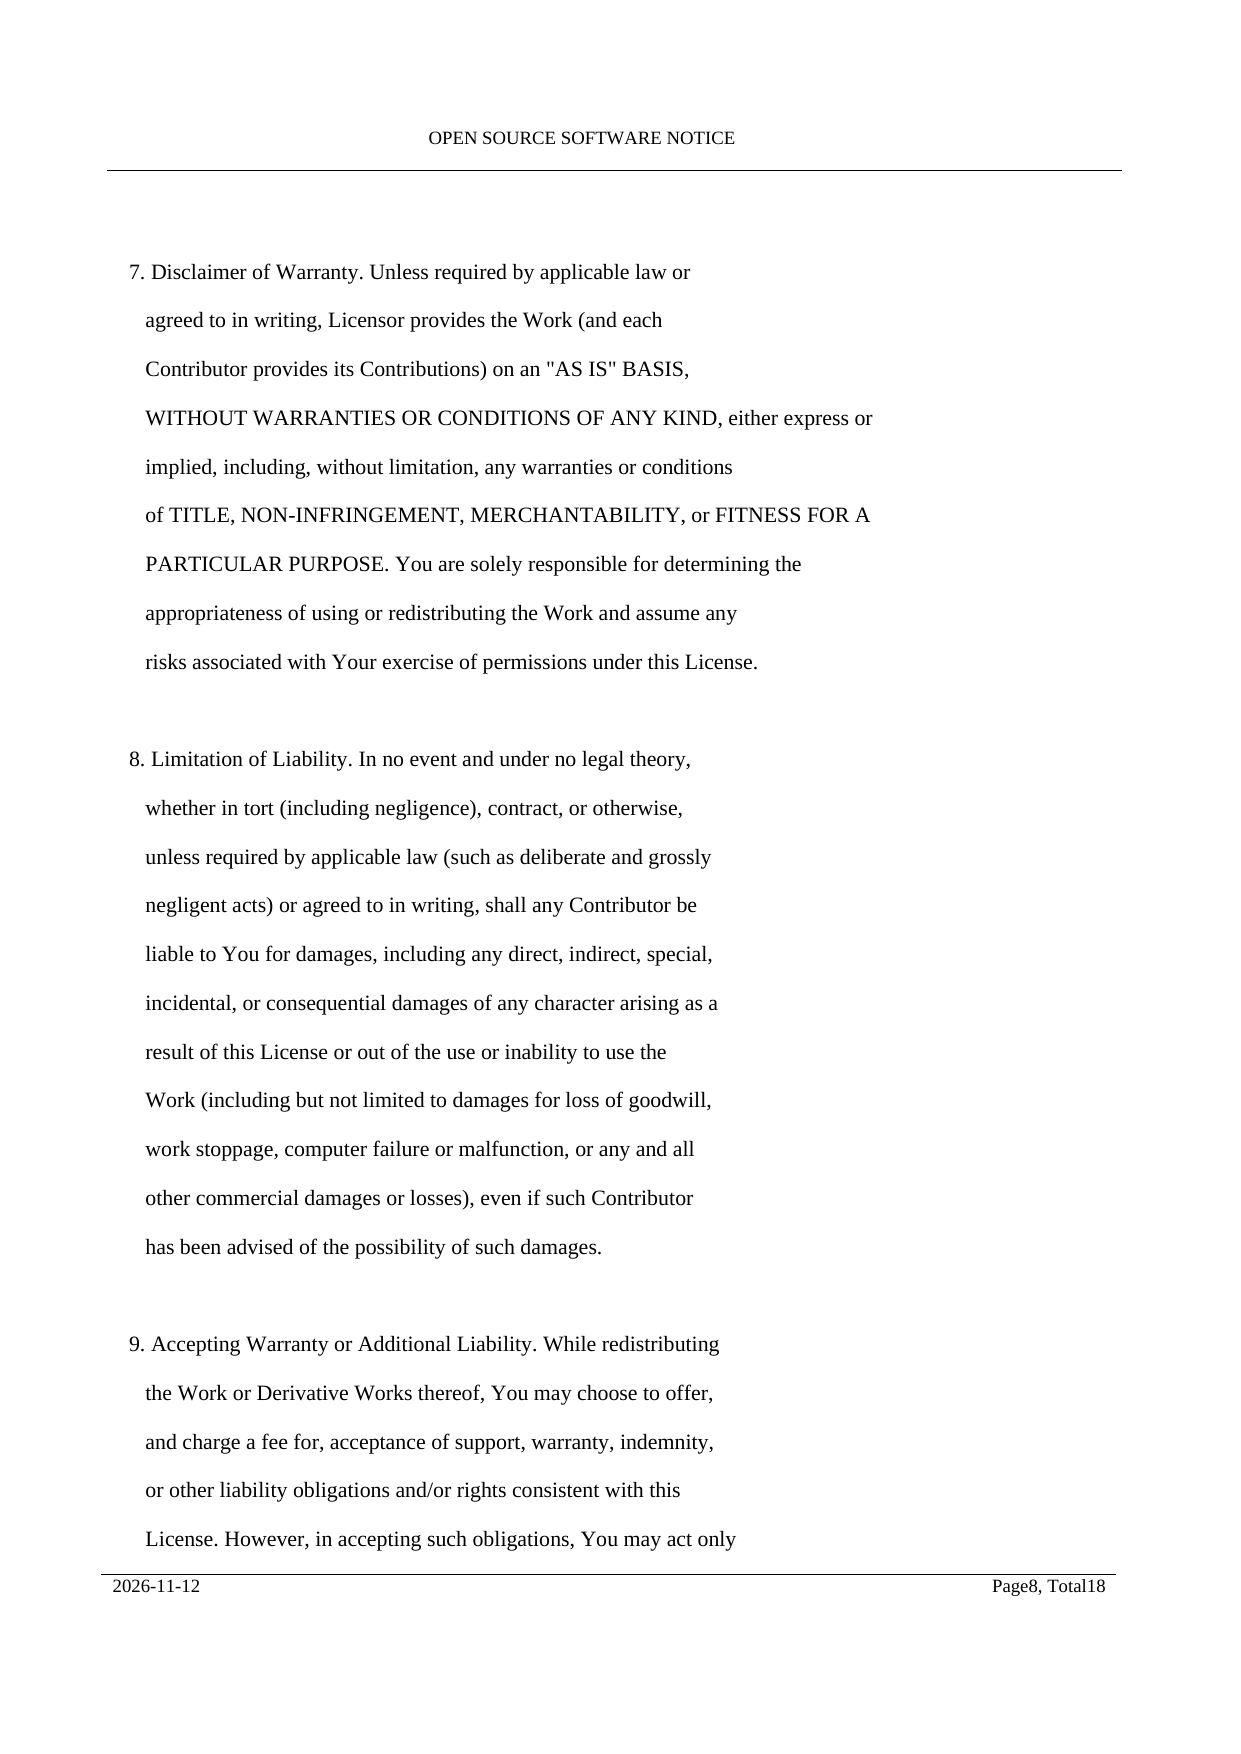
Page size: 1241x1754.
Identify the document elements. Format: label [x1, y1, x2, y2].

text [112, 206, 1128, 1555]
